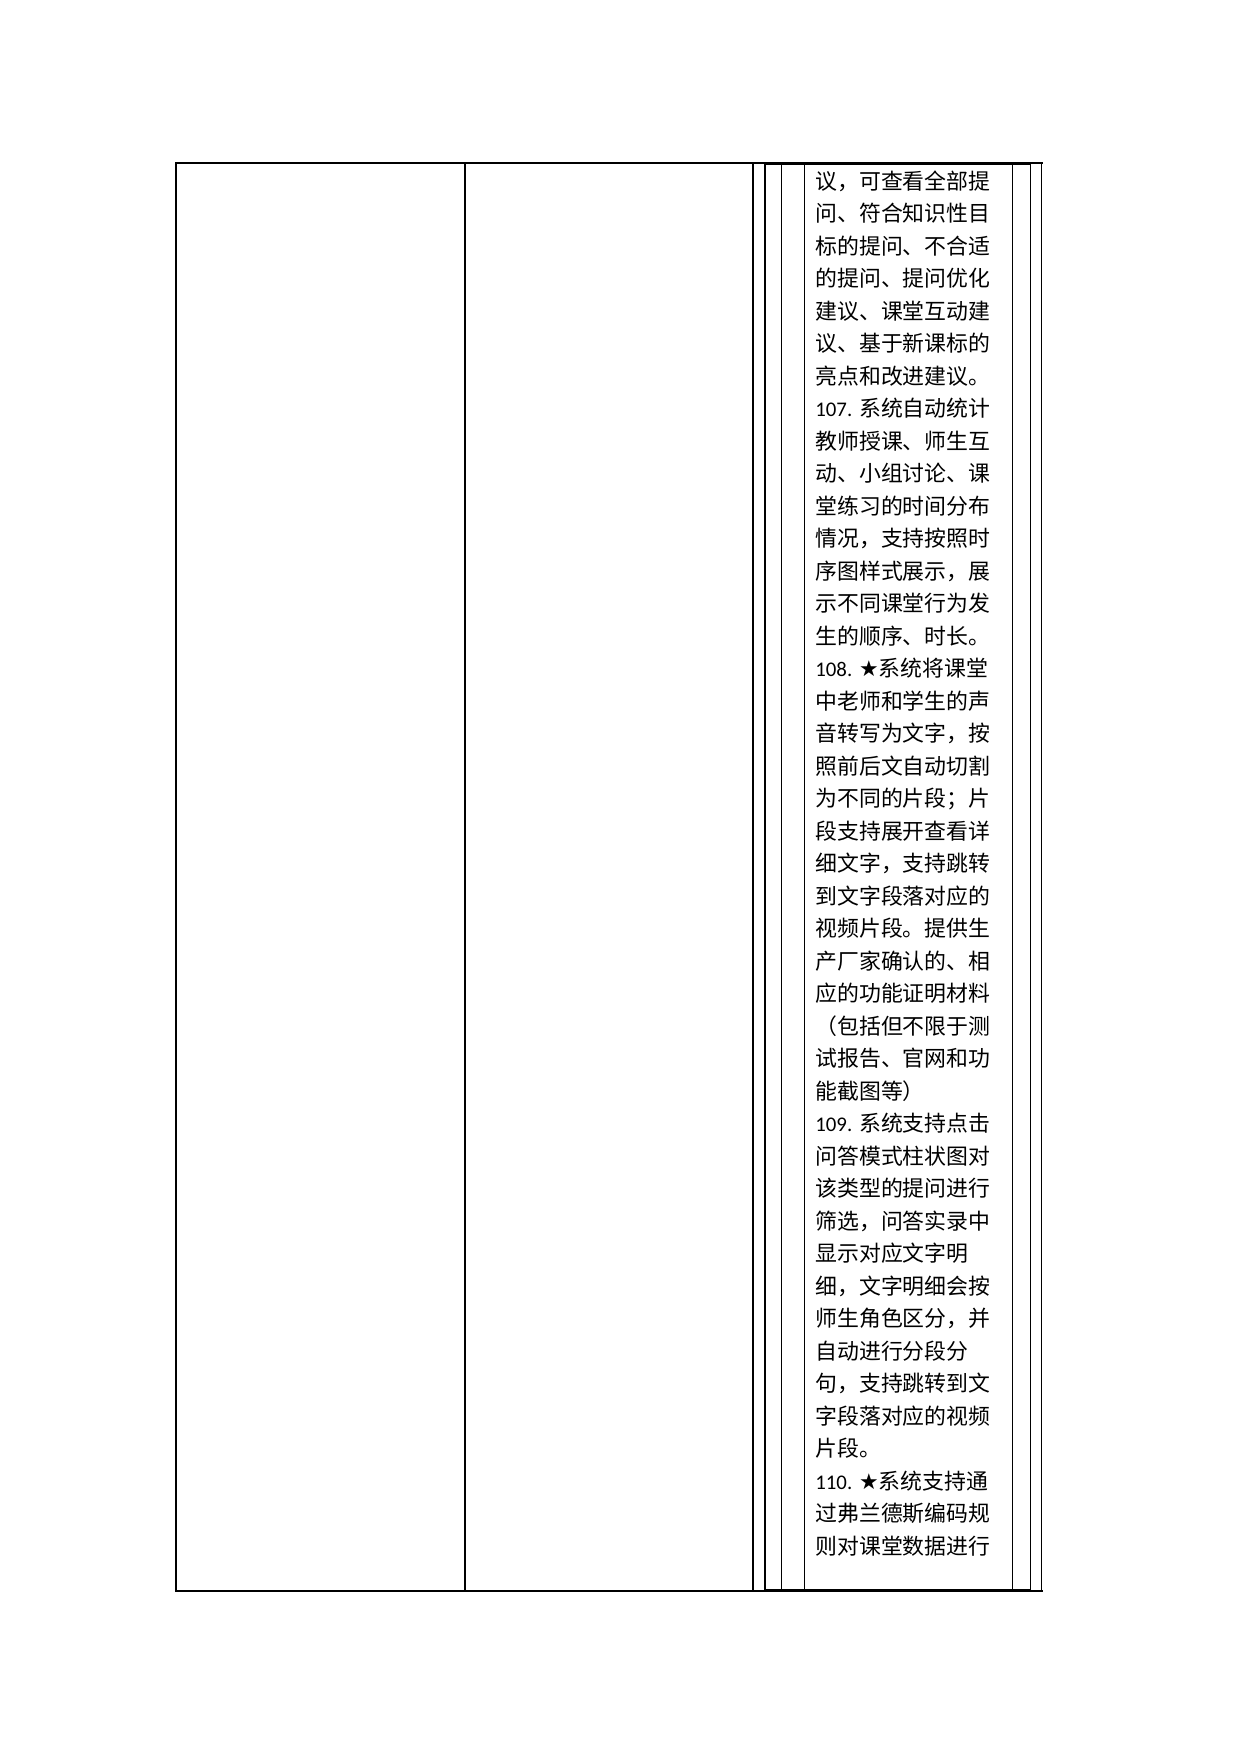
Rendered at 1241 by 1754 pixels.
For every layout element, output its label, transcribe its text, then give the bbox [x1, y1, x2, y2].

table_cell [805, 165, 1012, 1589]
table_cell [1013, 165, 1030, 1589]
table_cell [1031, 164, 1041, 1590]
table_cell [754, 164, 764, 1590]
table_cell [782, 165, 804, 1589]
table_cell [466, 164, 752, 1590]
table_cell 1 [177, 164, 464, 1590]
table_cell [766, 165, 781, 1589]
